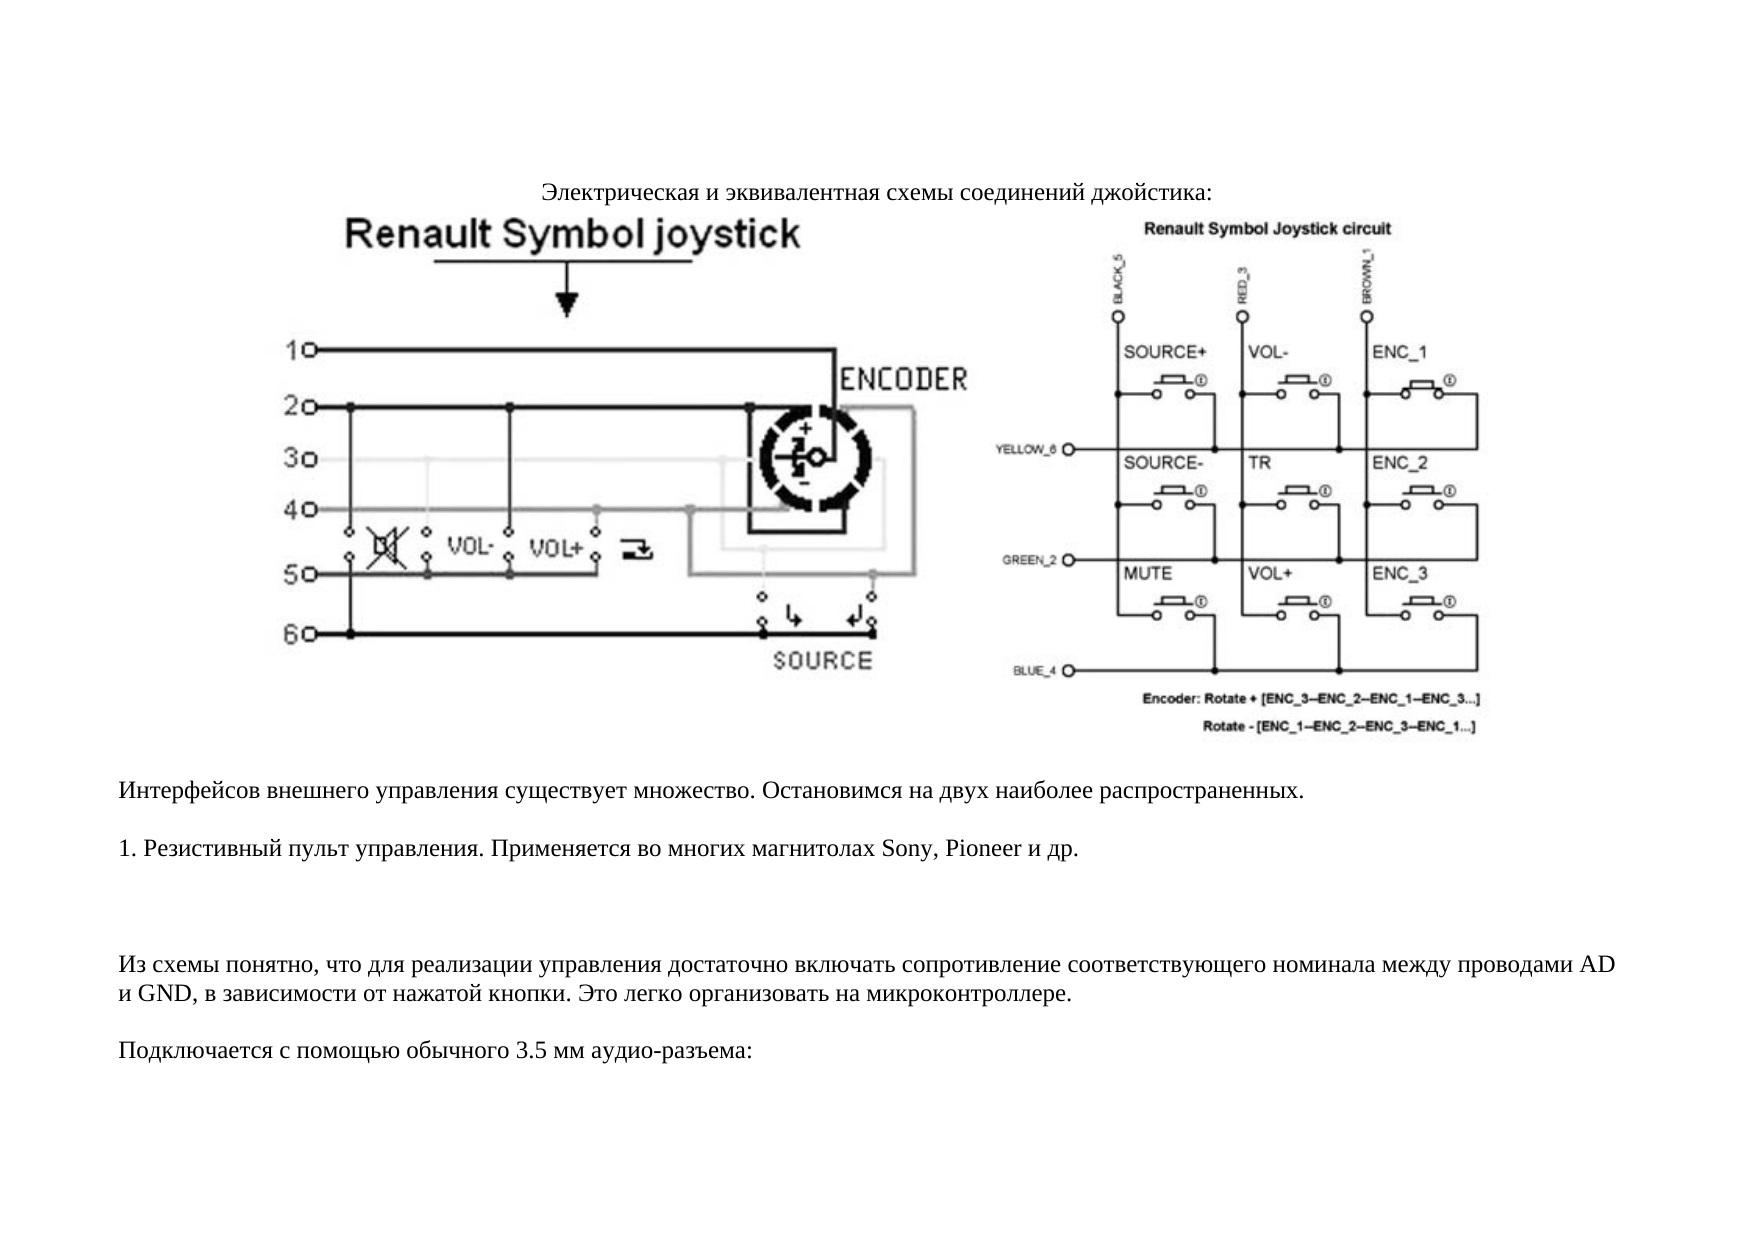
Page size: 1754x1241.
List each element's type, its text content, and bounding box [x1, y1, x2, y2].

text Интерфейсов внешнего управления существует множество. Остановимся на двух наиболее распространенных. [118, 775, 1636, 804]
text Подключается с помощью обычного 3.5 мм аудио-разъема: [118, 1036, 1636, 1064]
text 1. Резистивный пульт управления. Применяется во многих магнитолах Sony, Pioneer и др. [118, 833, 1636, 862]
text Из схемы понятно, что для реализации управления достаточно включать сопротивление соответствующего номинала между проводами AD и GND, в зависимости от нажатой кнопки. Это легко организовать на микроконтроллере. [118, 949, 1636, 1006]
picture [252, 206, 1502, 746]
